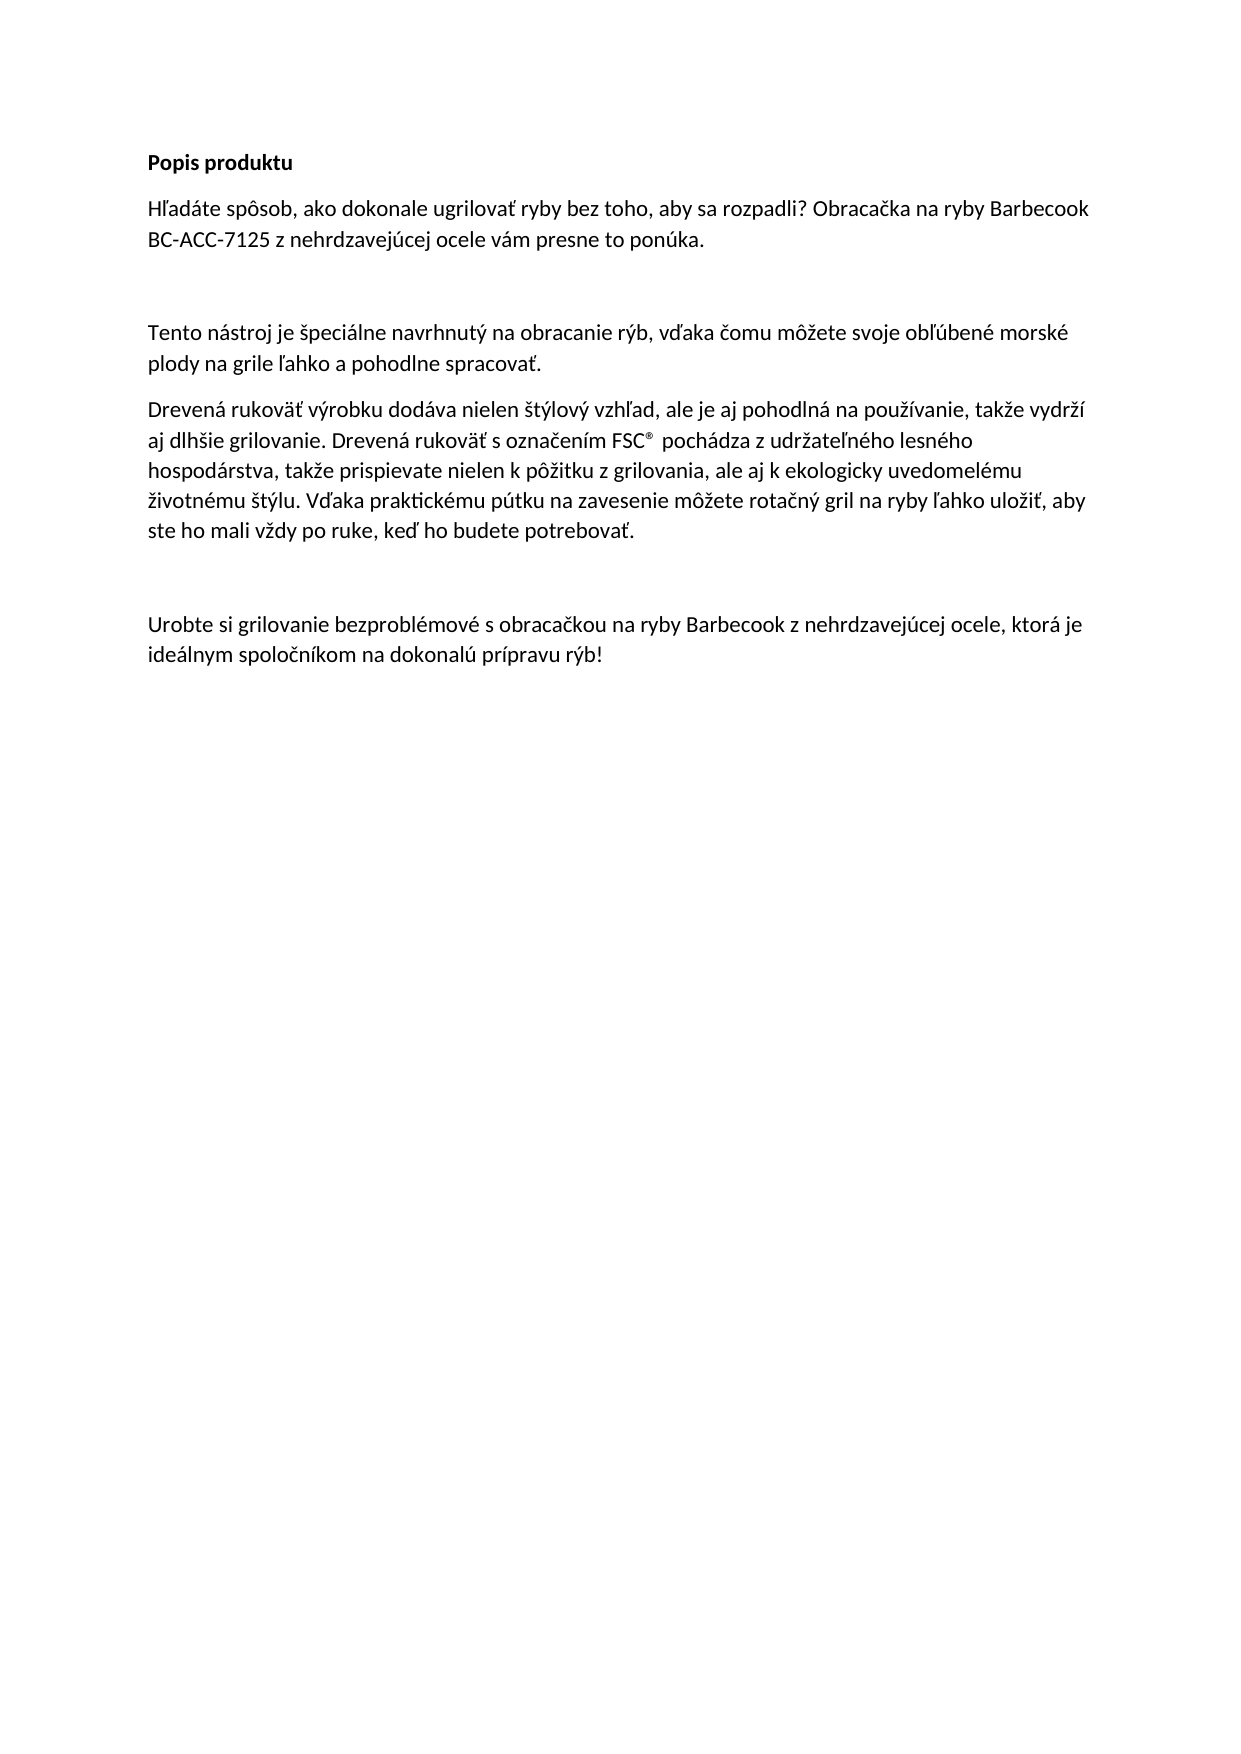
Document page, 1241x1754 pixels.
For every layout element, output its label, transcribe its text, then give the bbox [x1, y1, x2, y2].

text Popis produktu [148, 148, 1093, 176]
text Drevená rukoväť výrobku dodáva nielen štýlový vzhľad, ale je aj pohodlná na používanie, takže vydrží aj dlhšie grilovanie. Drevená rukoväť s označením FSC® pochádza z udržateľného lesného hospodárstva, takže prispievate nielen k pôžitku z grilovania, ale aj k ekologicky uvedomelému životnému štýlu. Vďaka praktickému pútku na zavesenie môžete rotačný gril na ryby ľahko uložiť, aby ste ho mali vždy po ruke, keď ho budete potrebovať. [148, 396, 1093, 544]
text Urobte si grilovanie bezproblémové s obracačkou na ryby Barbecook z nehrdzavejúcej ocele, ktorá je ideálnym spoločníkom na dokonalú prípravu rýb! [148, 610, 1093, 668]
text Tento nástroj je špeciálne navrhnutý na obracanie rýb, vďaka čomu môžete svoje obľúbené morské plody na grile ľahko a pohodlne spracovať. [148, 318, 1093, 377]
text Hľadáte spôsob, ako dokonale ugrilovať ryby bez toho, aby sa rozpadli? Obracačka na ryby Barbecook BC-ACC-7125 z nehrdzavejúcej ocele vám presne to ponúka. [148, 194, 1093, 253]
